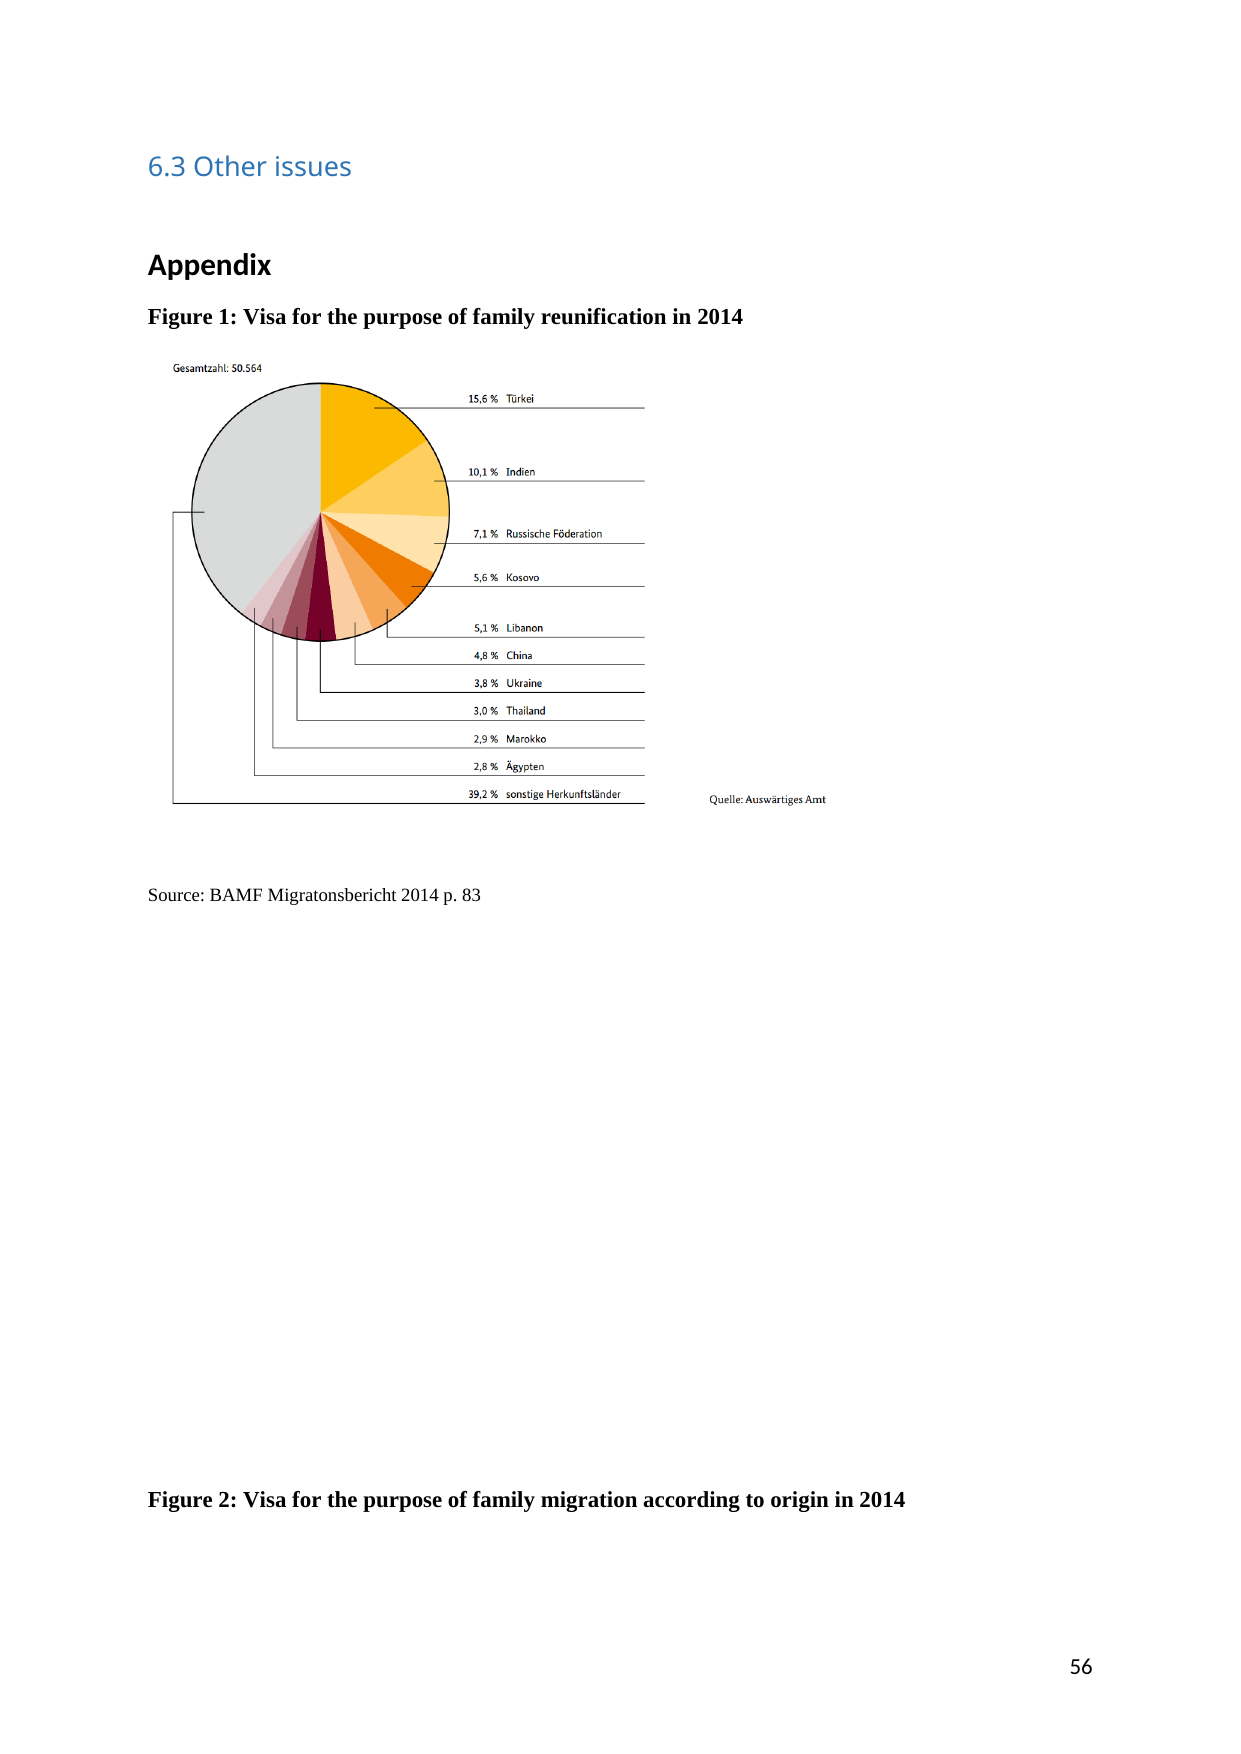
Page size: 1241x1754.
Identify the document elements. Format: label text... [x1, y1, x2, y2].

text Appendix [148, 245, 1093, 283]
text Figure 2: Visa for the purpose of family migration according to origin in 2014 [148, 1487, 1093, 1513]
text Figure 1: Visa for the purpose of family reunification in 2014 [148, 303, 1093, 329]
text Source: BAMF Migratonsbericht 2014 p. 83 [148, 884, 1093, 906]
subtitle 6.3 Other issues [148, 148, 1093, 184]
picture [147, 348, 875, 819]
